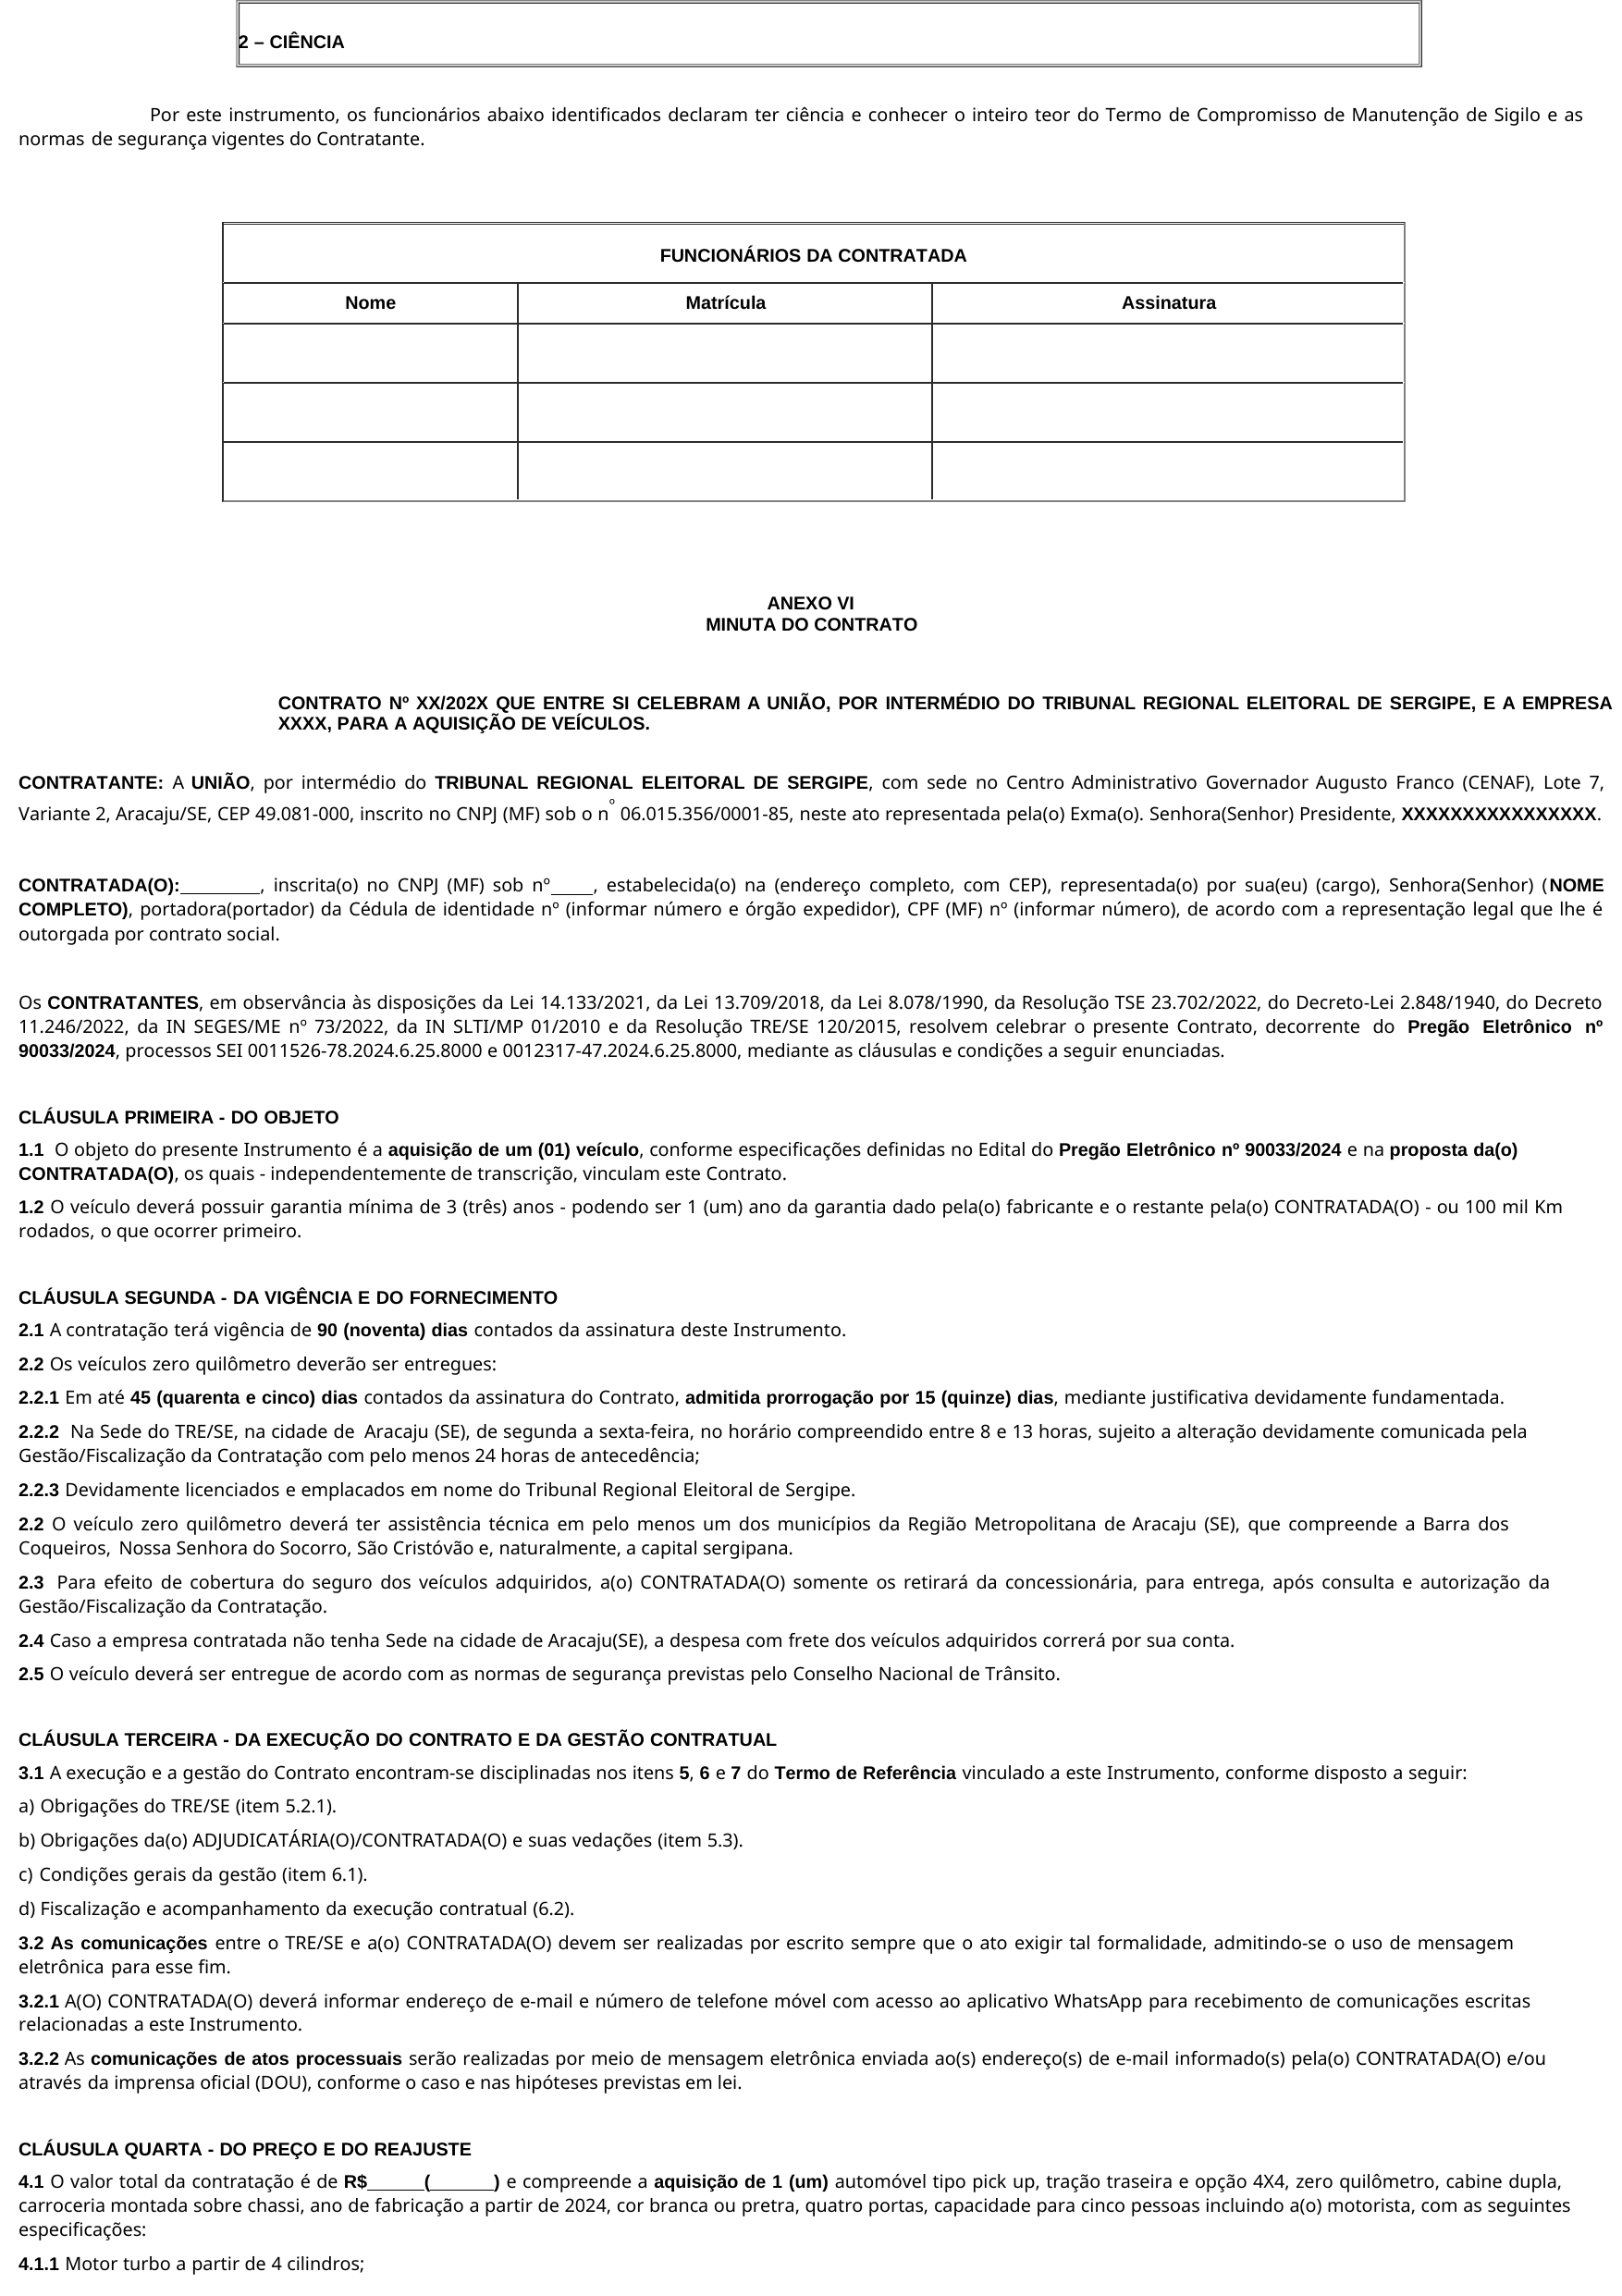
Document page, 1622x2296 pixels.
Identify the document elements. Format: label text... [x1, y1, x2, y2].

list Motor turbo a partir de 4 cilindros; [18, 2251, 1622, 2276]
text Por este instrumento, os funcionários abaixo identificados declaram ter ciência e conhecer o inteiro teor do Termo de Compromisso de Manutenção de Sigilo e as normas de segurança vigentes do Contratante. [18, 103, 1622, 152]
table_cell Assinatura [933, 282, 1404, 323]
table_cell [224, 325, 517, 382]
list Caso a empresa contratada não tenha Sede na cidade de Aracaju(SE), a despesa com frete dos veículos adquiridos correrá por sua conta. [18, 1627, 1622, 1652]
list Os veículos zero quilômetro deverão ser entregues: [18, 1351, 1622, 1376]
list Devidamente licenciados e emplacados em nome do Tribunal Regional Eleitoral de Sergipe. [18, 1477, 1622, 1502]
table_cell Matrícula [519, 284, 931, 323]
subtitle CLÁUSULA TERCEIRA - DA EXECUÇÃO DO CONTRATO E DA GESTÃO CONTRATUAL [18, 1729, 1622, 1750]
subtitle ANEXO VI MINUTA DO CONTRATO [706, 594, 923, 635]
list Obrigações do TRE/SE (item 5.2.1). [18, 1794, 1622, 1819]
list O veículo zero quilômetro deverá ter assistência técnica em pelo menos um dos municípios da Região Metropolitana de Aracaju (SE), que compreende a Barra dos Coqueiros, Nossa Senhora do Socorro, São Cristóvão e, naturalmente, a capital sergipana. [18, 1511, 1604, 1560]
list Em até 45 (quarenta e cinco) dias contados da assinatura do Contrato, admitida prorrogação por 15 (quinze) dias, mediante justificativa devidamente fundamentada. [18, 1385, 1622, 1410]
subtitle CLÁUSULA SEGUNDA - DA VIGÊNCIA E DO FORNECIMENTO [18, 1287, 1622, 1308]
list O objeto do presente Instrumento é a aquisição de um (01) veículo, conforme especificações definidas no Edital do Pregão Eletrônico nº 90033/2024 e na proposta da(o) CONTRATADA(O), os quais - independentemente de transcrição, vinculam este Contrato. [18, 1136, 1604, 1185]
list A contratação terá vigência de 90 (noventa) dias contados da assinatura deste Instrumento. [18, 1317, 1622, 1342]
table_cell [519, 325, 931, 382]
list Fiscalização e acompanhamento da execução contratual (6.2). [18, 1896, 1622, 1921]
subtitle CLÁUSULA PRIMEIRA - DO OBJETO [18, 1106, 1622, 1127]
table_cell [518, 443, 932, 500]
table_cell [933, 323, 1404, 382]
table_cell [519, 384, 931, 441]
list As comunicações de atos processuais serão realizadas por meio de mensagem eletrônica enviada ao(s) endereço(s) de e-mail informado(s) pela(o) CONTRATADA(O) e/ou através da imprensa oficial (DOU), conforme o caso e nas hipóteses previstas em lei. [18, 2046, 1604, 2095]
table_cell [933, 382, 1404, 441]
list A execução e a gestão do Contrato encontram-se disciplinadas nos itens 5, 6 e 7 do Termo de Referência vinculado a este Instrumento, conforme disposto a seguir: [18, 1760, 1622, 1785]
list Para efeito de cobertura do seguro dos veículos adquiridos, a(o) CONTRATADA(O) somente os retirará da concessionária, para entrega, após consulta e autorização da Gestão/Fiscalização da Contratação. [18, 1569, 1604, 1618]
table_cell Nome [224, 284, 517, 323]
text CONTRATO Nº XX/202X QUE ENTRE SI CELEBRAM A UNIÃO, POR INTERMÉDIO DO TRIBUNAL REGIONAL ELEITORAL DE SERGIPE, E A EMPRESA XXXX, PARA A AQUISIÇÃO DE VEÍCULOS. [278, 693, 1614, 734]
table_cell [932, 441, 1404, 500]
list Condições gerais da gestão (item 6.1). [18, 1861, 1622, 1886]
list A(O) CONTRATADA(O) deverá informar endereço de e-mail e número de telefone móvel com acesso ao aplicativo WhatsApp para recebimento de comunicações escritas relacionadas a este Instrumento. [18, 1988, 1604, 2037]
list Na Sede do TRE/SE, na cidade de Aracaju (SE), de segunda a sexta-feira, no horário compreendido entre 8 e 13 horas, sujeito a alteração devidamente comunicada pela Gestão/Fiscalização da Contratação com pelo menos 24 horas de antecedência; [18, 1419, 1604, 1467]
list O veículo deverá ser entregue de acordo com as normas de segurança previstas pelo Conselho Nacional de Trânsito. [18, 1662, 1622, 1686]
table_header FUNCIONÁRIOS DA CONTRATADA [224, 225, 1404, 281]
text CONTRATADA(O): , inscrita(o) no CNPJ (MF) sob nº , estabelecida(o) na (endereço completo, com CEP), representada(o) por sua(eu) (cargo), Senhora(Senhor) (NOME COMPLETO), portadora(portador) da Cédula de identidade nº (informar número e órgão expedidor), CPF (MF) nº (informar número), de acordo com a representação legal que lhe é outorgada por contrato social. [18, 873, 1604, 946]
table_cell [224, 384, 517, 441]
text Os CONTRATANTES, em observância às disposições da Lei 14.133/2021, da Lei 13.709/2018, da Lei 8.078/1990, da Resolução TSE 23.702/2022, do Decreto-Lei 2.848/1940, do Decreto 11.246/2022, da IN SEGES/ME nº 73/2022, da IN SLTI/MP 01/2010 e da Resolução TRE/SE 120/2015, resolvem celebrar o presente Contrato, decorrente do Pregão Eletrônico nº 90033/2024, processos SEI 0011526-78.2024.6.25.8000 e 0012317-47.2024.6.25.8000, mediante as cláusulas e condições a seguir enunciadas. [18, 989, 1604, 1062]
text CONTRATANTE: A UNIÃO, por intermédio do TRIBUNAL REGIONAL ELEITORAL DE SERGIPE, com sede no Centro Administrativo Governador Augusto Franco (CENAF), Lote 7, Variante 2, Aracaju/SE, CEP 49.081-000, inscrito no CNPJ (MF) sob o nº 06.015.356/0001-85, neste ato representada pela(o) Exma(o). Senhora(Senhor) Presidente, XXXXXXXXXXXXXXXX. [18, 770, 1604, 826]
list As comunicações entre o TRE/SE e a(o) CONTRATADA(O) devem ser realizadas por escrito sempre que o ato exigir tal formalidade, admitindo-se o uso de mensagem eletrônica para esse fim. [18, 1930, 1604, 1979]
list O veículo deverá possuir garantia mínima de 3 (três) anos - podendo ser 1 (um) ano da garantia dado pela(o) fabricante e o restante pela(o) CONTRATADA(O) - ou 100 mil Km rodados, o que ocorrer primeiro. [18, 1195, 1604, 1244]
table_cell [224, 443, 518, 500]
list O valor total da contratação é de R$ ( ) e compreende a aquisição de 1 (um) automóvel tipo pick up, tração traseira e opção 4X4, zero quilômetro, cabine dupla, carroceria montada sobre chassi, ano de fabricação a partir de 2024, cor branca ou pretra, quatro portas, capacidade para cinco pessoas incluindo a(o) motorista, com as seguintes especificações: [18, 2168, 1604, 2241]
subtitle CLÁUSULA QUARTA - DO PREÇO E DO REAJUSTE [18, 2138, 1622, 2159]
list Obrigações da(o) ADJUDICATÁRIA(O)/CONTRATADA(O) e suas vedações (item 5.3). [18, 1827, 1622, 1852]
